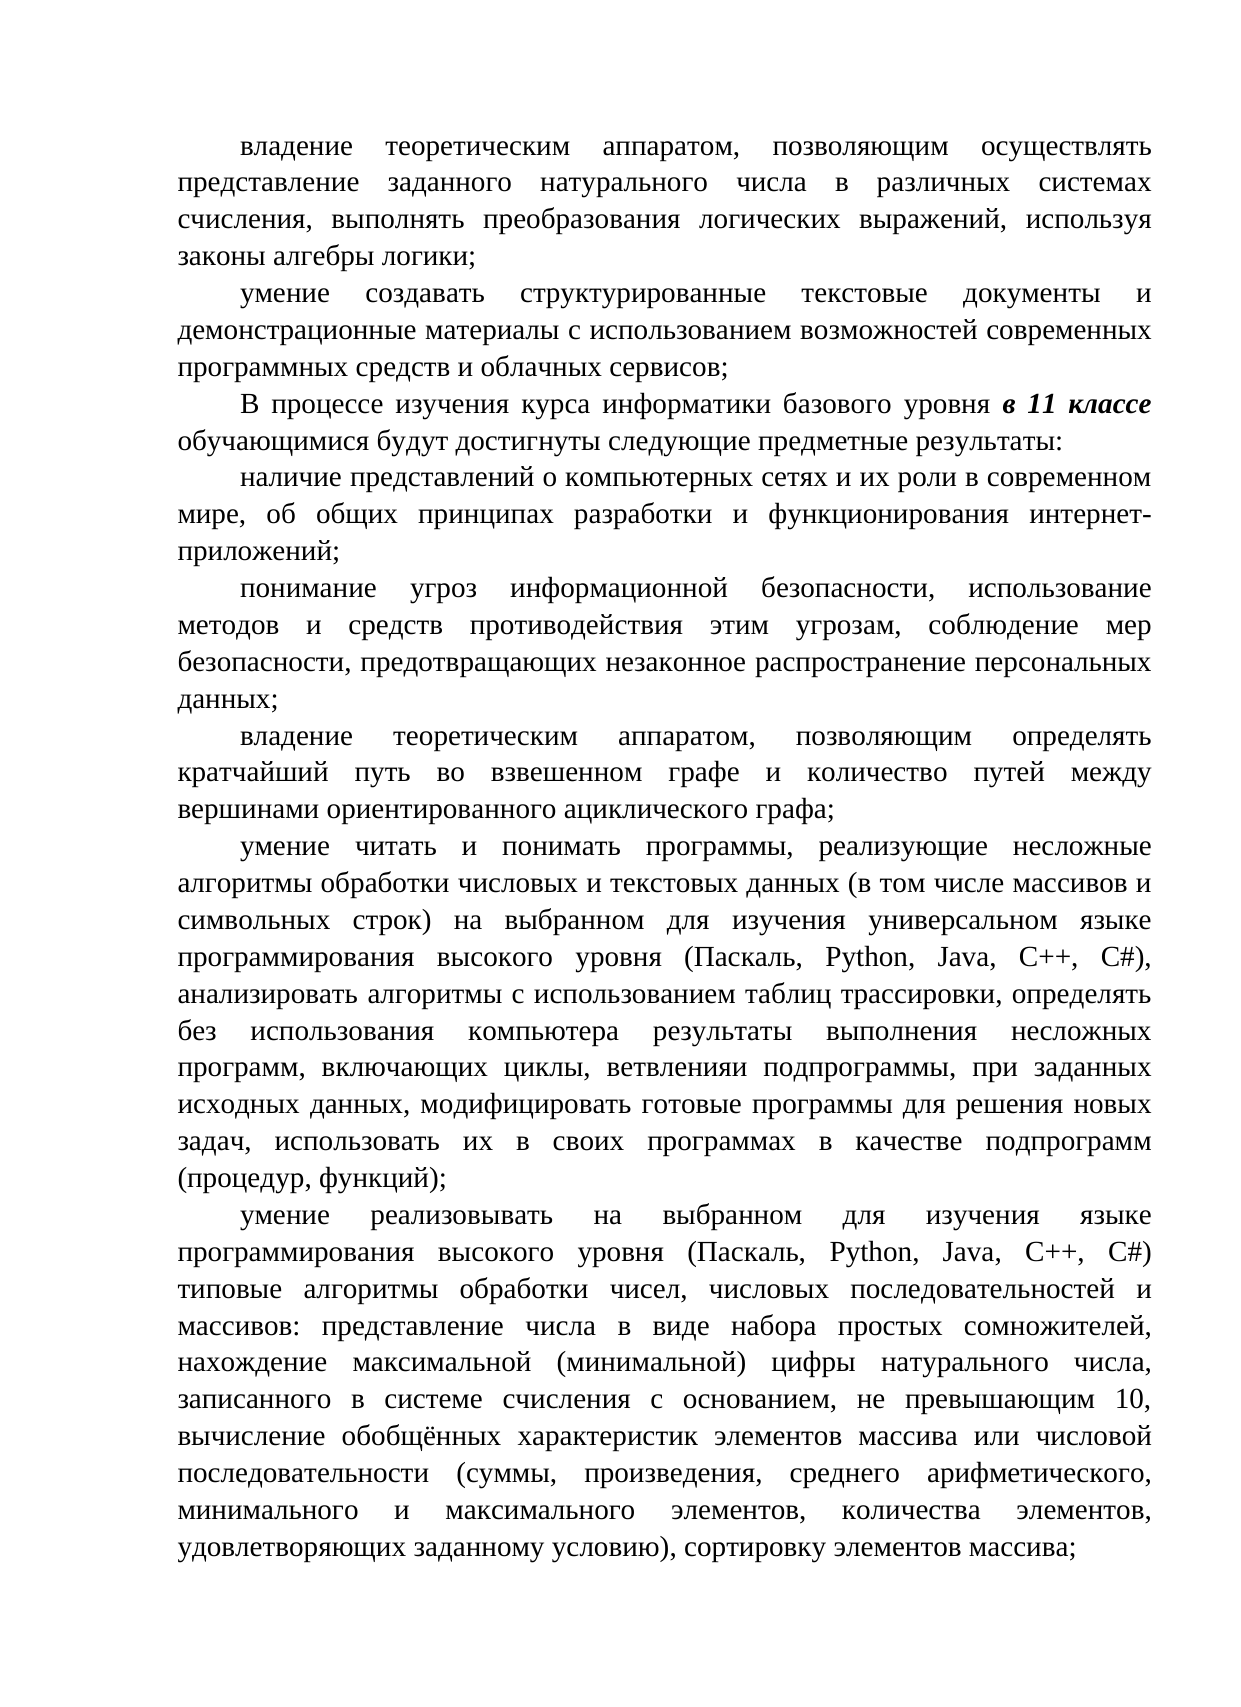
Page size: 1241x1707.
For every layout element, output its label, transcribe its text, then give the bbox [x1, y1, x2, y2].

text понимание угроз информационной безопасности, использование методов и средств противодействия этим угрозам, соблюдение мер безопасности, предотвращающих незаконное распространение персональных данных; [177, 570, 1152, 714]
text умение создавать структурированные текстовые документы и демонстрационные материалы с использованием возможностей современных программных средств и облачных сервисов; [177, 275, 1152, 382]
text умение реализовывать на выбранном для изучения языке программирования высокого уровня (Паскаль, Python, Java, C++, C#) типовые алгоритмы обработки чисел, числовых последовательностей и массивов: представление числа в виде набора простых сомножителей, нахождение максимальной (минимальной) цифры натурального числа, записанного в системе счисления с основанием, не превышающим 10, вычисление обобщённых характеристик элементов массива или числовой последовательности (суммы, произведения, среднего арифметического, минимального и максимального элементов, количества элементов, удовлетворяющих заданному условию), сортировку элементов массива; [177, 1197, 1152, 1562]
text умение читать и понимать программы, реализующие несложные алгоритмы обработки числовых и текстовых данных (в том числе массивов и символьных строк) на выбранном для изучения универсальном языке программирования высокого уровня (Паскаль, Python, Java, C++, C#), анализировать алгоритмы с использованием таблиц трассировки, определять без использования компьютера результаты выполнения несложных программ, включающих циклы, ветвленияи подпрограммы, при заданных исходных данных, модифицировать готовые программы для решения новых задач, использовать их в своих программах в качестве подпрограмм (процедур, функций); [177, 828, 1152, 1194]
text владение теоретическим аппаратом, позволяющим осуществлять представление заданного натурального числа в различных системах счисления, выполнять преобразования логических выражений, используя законы алгебры логики; [177, 128, 1152, 272]
text В процессе изучения курса информатики базового уровня в 11 классе обучающимися будут достигнуты следующие предметные результаты: [177, 386, 1152, 456]
text владение теоретическим аппаратом, позволяющим определять кратчайший путь во взвешенном графе и количество путей между вершинами ориентированного ациклического графа; [177, 718, 1152, 825]
text наличие представлений о компьютерных сетях и их роли в современном мире, об общих принципах разработки и функционирования интернет-приложений; [177, 459, 1152, 567]
